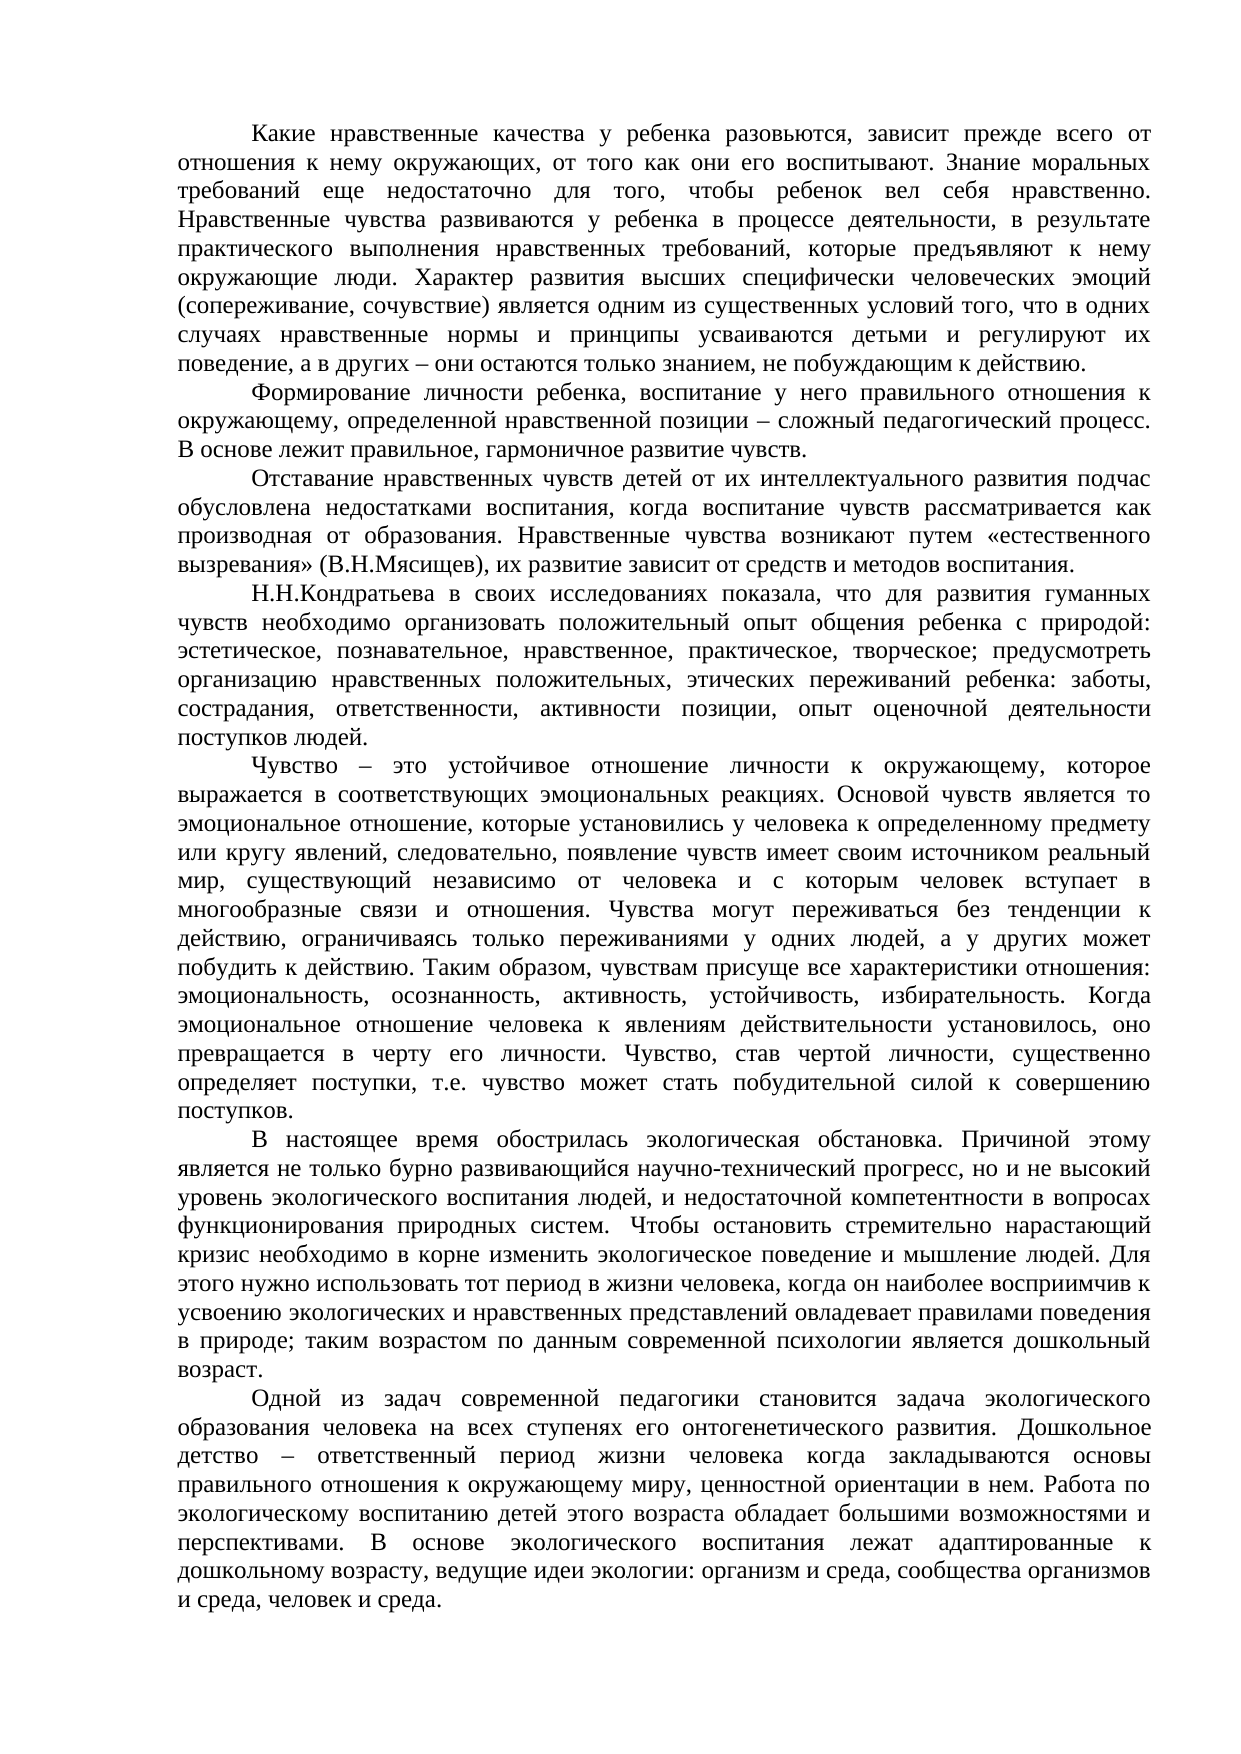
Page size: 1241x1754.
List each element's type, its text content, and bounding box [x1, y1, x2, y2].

text Одной из задач современной педагогики становится задача экологического образования человека на всех ступенях его онтогенетического развития. Дошкольное детство – ответственный период жизни человека когда закладываются основы правильного отношения к окружающему миру, ценностной ориентации в нем. Работа по экологическому воспитанию детей этого возраста обладает большими возможностями и перспективами. В основе экологического воспитания лежат адаптированные к дошкольному возрасту, ведущие идеи экологии: организм и среда, сообщества организмов и среда, человек и среда. [177, 1383, 1152, 1613]
text Н.Н.Кондратьева в своих исследованиях показала, что для развития гуманных чувств необходимо организовать положительный опыт общения ребенка с природой: эстетическое, познавательное, нравственное, практическое, творческое; предусмотреть организацию нравственных положительных, этических переживаний ребенка: заботы, сострадания, ответственности, активности позиции, опыт оценочной деятельности поступков людей. [177, 578, 1152, 751]
text Формирование личности ребенка, воспитание у него правильного отношения к окружающему, определенной нравственной позиции – сложный педагогический процесс. В основе лежит правильное, гармоничное развитие чувств. [177, 377, 1152, 463]
text Какие нравственные качества у ребенка разовьются, зависит прежде всего от отношения к нему окружающих, от того как они его воспитывают. Знание моральных требований еще недостаточно для того, чтобы ребенок вел себя нравственно. Нравственные чувства развиваются у ребенка в процессе деятельности, в результате практического выполнения нравственных требований, которые предъявляют к нему окружающие люди. Характер развития высших специфически человеческих эмоций (сопереживание, сочувствие) является одним из существенных условий того, что в одних случаях нравственные нормы и принципы усваиваются детьми и регулируют их поведение, а в других – они остаются только знанием, не побуждающим к действию. [177, 118, 1152, 377]
text Чувство – это устойчивое отношение личности к окружающему, которое выражается в соответствующих эмоциональных реакциях. Основой чувств является то эмоциональное отношение, которые установились у человека к определенному предмету или кругу явлений, следовательно, появление чувств имеет своим источником реальный мир, существующий независимо от человека и с которым человек вступает в многообразные связи и отношения. Чувства могут переживаться без тенденции к действию, ограничиваясь только переживаниями у одних людей, а у других может побудить к действию. Таким образом, чувствам присуще все характеристики отношения: эмоциональность, осознанность, активность, устойчивость, избирательность. Когда эмоциональное отношение человека к явлениям действительности установилось, оно превращается в черту его личности. Чувство, став чертой личности, существенно определяет поступки, т.е. чувство может стать побудительной силой к совершению поступков. [177, 751, 1152, 1124]
text В настоящее время обострилась экологическая обстановка. Причиной этому является не только бурно развивающийся научно-технический прогресс, но и не высокий уровень экологического воспитания людей, и недостаточной компетентности в вопросах функционирования природных систем. Чтобы остановить стремительно нарастающий кризис необходимо в корне изменить экологическое поведение и мышление людей. Для этого нужно использовать тот период в жизни человека, когда он наиболее восприимчив к усвоению экологических и нравственных представлений овладевает правилами поведения в природе; таким возрастом по данным современной психологии является дошкольный возраст. [177, 1124, 1152, 1383]
text Отставание нравственных чувств детей от их интеллектуального развития подчас обусловлена недостатками воспитания, когда воспитание чувств рассматривается как производная от образования. Нравственные чувства возникают путем «естественного вызревания» (В.Н.Мясищев), их развитие зависит от средств и методов воспитания. [177, 463, 1152, 578]
